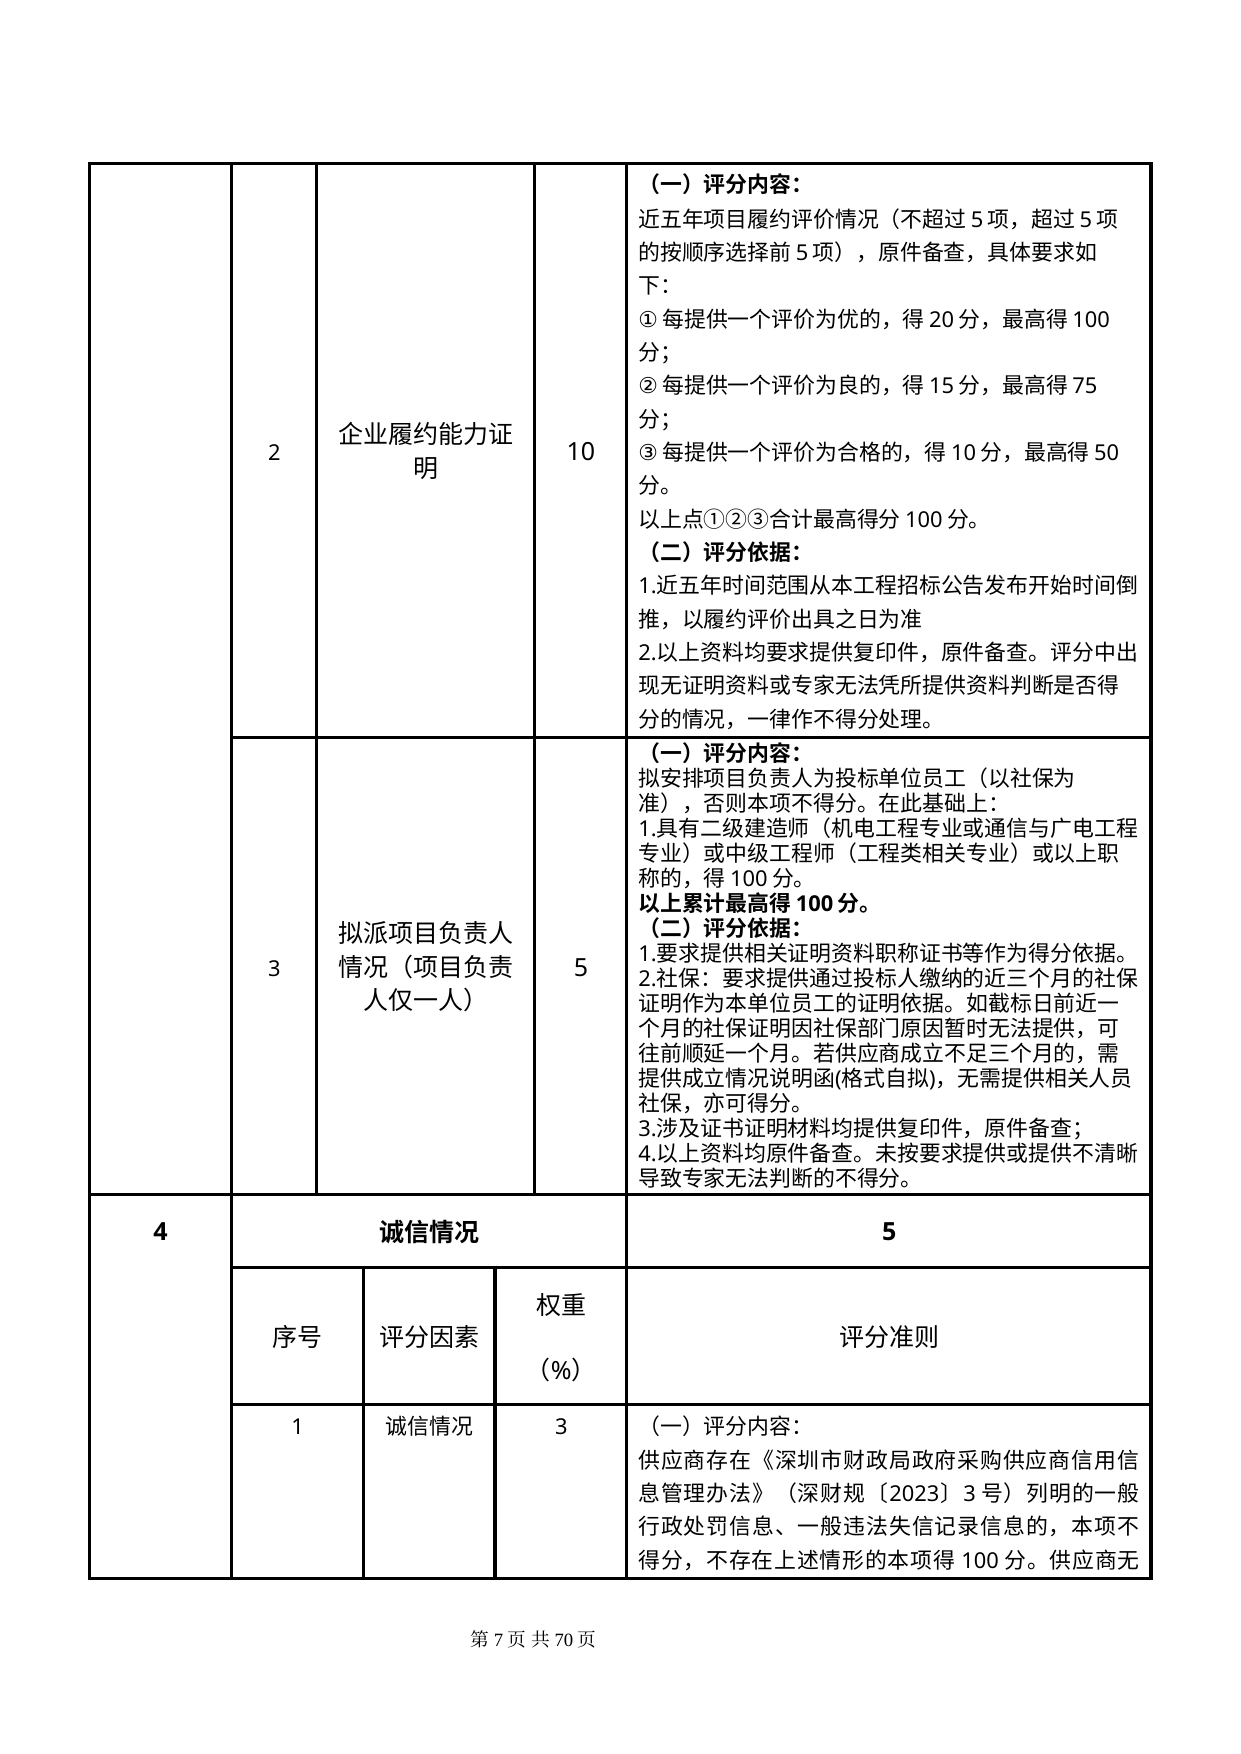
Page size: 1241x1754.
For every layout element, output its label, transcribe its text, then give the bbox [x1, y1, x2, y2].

table_cell 诚信情况 [233, 1196, 625, 1266]
table_cell 评分准则 [628, 1269, 1149, 1403]
table_cell 4 [91, 1196, 230, 1577]
table_cell 5 [536, 739, 625, 1193]
table_cell 诚信情况 [365, 1406, 493, 1577]
table_cell 3 [497, 1406, 625, 1577]
table_cell 权重（%） [497, 1269, 625, 1403]
table_cell 拟派项目负责人情况（项目负责人仅一人） [318, 739, 533, 1193]
table_cell 企业履约能力证明 [318, 165, 533, 736]
table_cell 评分因素 [365, 1269, 493, 1403]
table_cell 1 [233, 1406, 362, 1577]
table_cell （一）评分内容： 近五年项目履约评价情况（不超过5项，超过5项的按顺序选择前5项），原件备查，具体要求如下： ①每提供一个评价为优的，得20分，最高得100分； ②每提供一个评价为良的，得15分，最高得75分； ③每提供一个评价为合格的，得10分，最高得50分。 以上点①②③合计最高得分100分。 （二）评分依据： 1.近五年时间范围从本工程招标公告发布开始时间倒推，以履约评价出具之日为准 2.以上资料均要求提供复印件，原件备查。评分中出现无证明资料或专家无法凭所提供资料判断是否得分的情况，一律作不得分处理。 [628, 165, 1149, 736]
table_cell 序号 [233, 1269, 362, 1403]
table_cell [628, 1406, 1149, 1577]
table_cell 5 [628, 1196, 1149, 1266]
table_cell 10 [536, 165, 625, 736]
table_cell （一）评分内容： 拟安排项目负责人为投标单位员工（以社保为准），否则本项不得分。在此基础上： 1.具有二级建造师（机电工程专业或通信与广电工程专业）或中级工程师（工程类相关专业）或以上职称的，得100分。 以上累计最高得100分。 （二）评分依据： 1.要求提供相关证明资料职称证书等作为得分依据。 2.社保：要求提供通过投标人缴纳的近三个月的社保证明作为本单位员工的证明依据。如截标日前近一个月的社保证明因社保部门原因暂时无法提供，可往前顺延一个月。若供应商成立不足三个月的，需提供成立情况说明函(格式自拟)，无需提供相关人员社保，亦可得分。 3.涉及证书证明材料均提供复印件，原件备查； 4.以上资料均原件备查。未按要求提供或提供不清晰导致专家无法判断的不得分。 [628, 739, 1149, 1193]
table_cell 3 [233, 739, 315, 1193]
table_cell 2 [233, 165, 315, 736]
